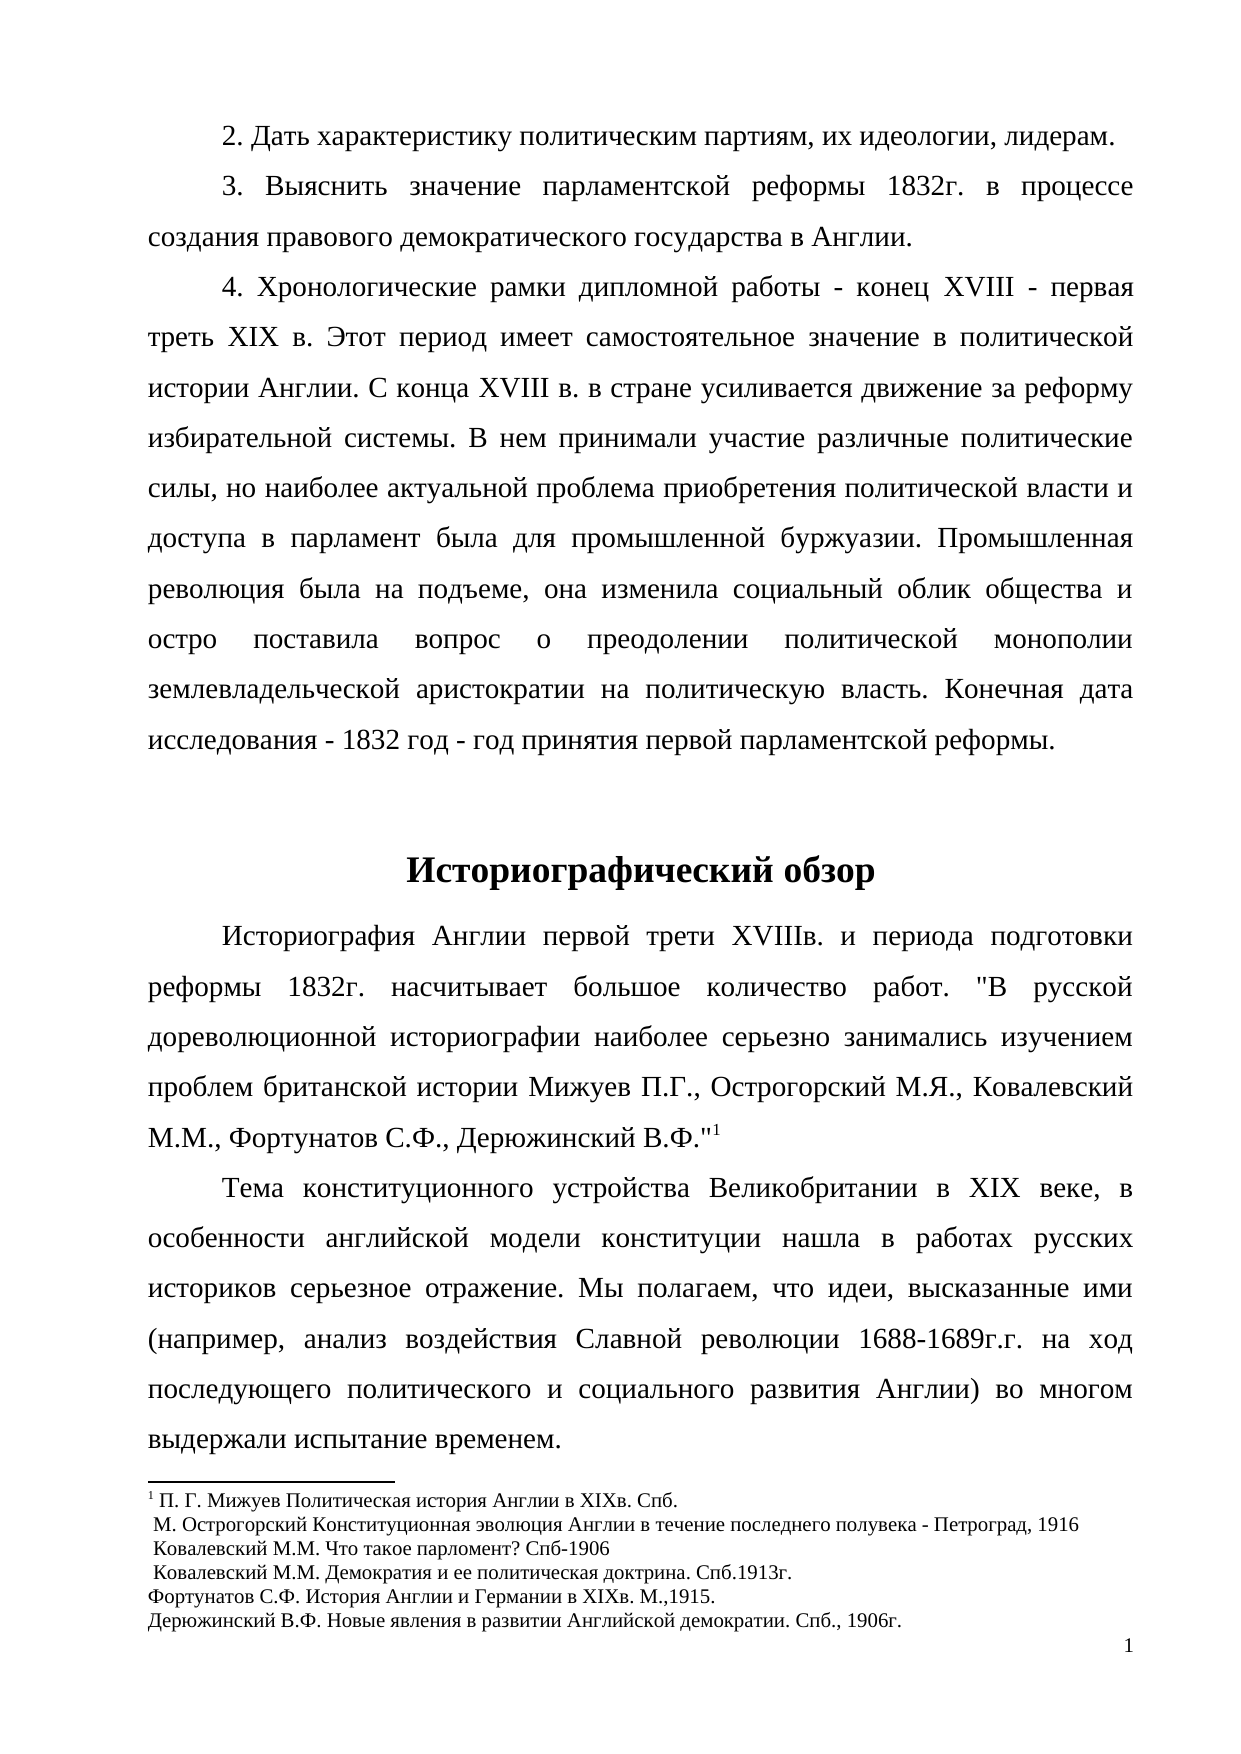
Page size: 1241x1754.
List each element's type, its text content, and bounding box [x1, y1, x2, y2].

text 2. Дать характеристику политическим партиям, их идеологии, лидерам. [148, 118, 1134, 152]
text 3. Выяснить значение парламентской реформы 1832г. в процессе создания правового демократического государства в Англии. [148, 168, 1134, 252]
text 4. Хронологические рамки дипломной работы - конец XVIII - первая треть XIX в. Этот период имеет самостоятельное значение в политической истории Англии. С конца XVIII в. в стране усиливается движение за реформу избирательной системы. В нем принимали участие различные политические силы, но наиболее актуальной проблема приобретения политической власти и доступа в парламент была для промышленной буржуазии. Промышленная революция была на подъеме, она изменила социальный облик общества и остро поставила вопрос о преодолении политической монополии землевладельческой аристократии на политическую власть. Конечная дата исследования - 1832 год - год принятия первой парламентской реформы. [148, 269, 1134, 755]
text Историография Англии первой трети XVIIIв. и периода подготовки реформы 1832г. насчитывает большое количество работ. "В русской дореволюционной историографии наиболее серьезно занимались изучением проблем британской истории Мижуев П.Г., Острогорский М.Я., Ковалевский М.М., Фортунатов С.Ф., Дерюжинский В.Ф." [148, 918, 1134, 1153]
text Тема конституционного устройства Великобритании в XIX веке, в особенности английской модели конституции нашла в работах русских историков серьезное отражение. Мы полагаем, что идеи, высказанные ими (например, анализ воздействия Славной революции 1688-1689г.г. на ход последующего политического и социального развития Англии) во многом выдержали испытание временем. [148, 1170, 1134, 1455]
subtitle Историографический обзор [148, 847, 1134, 891]
